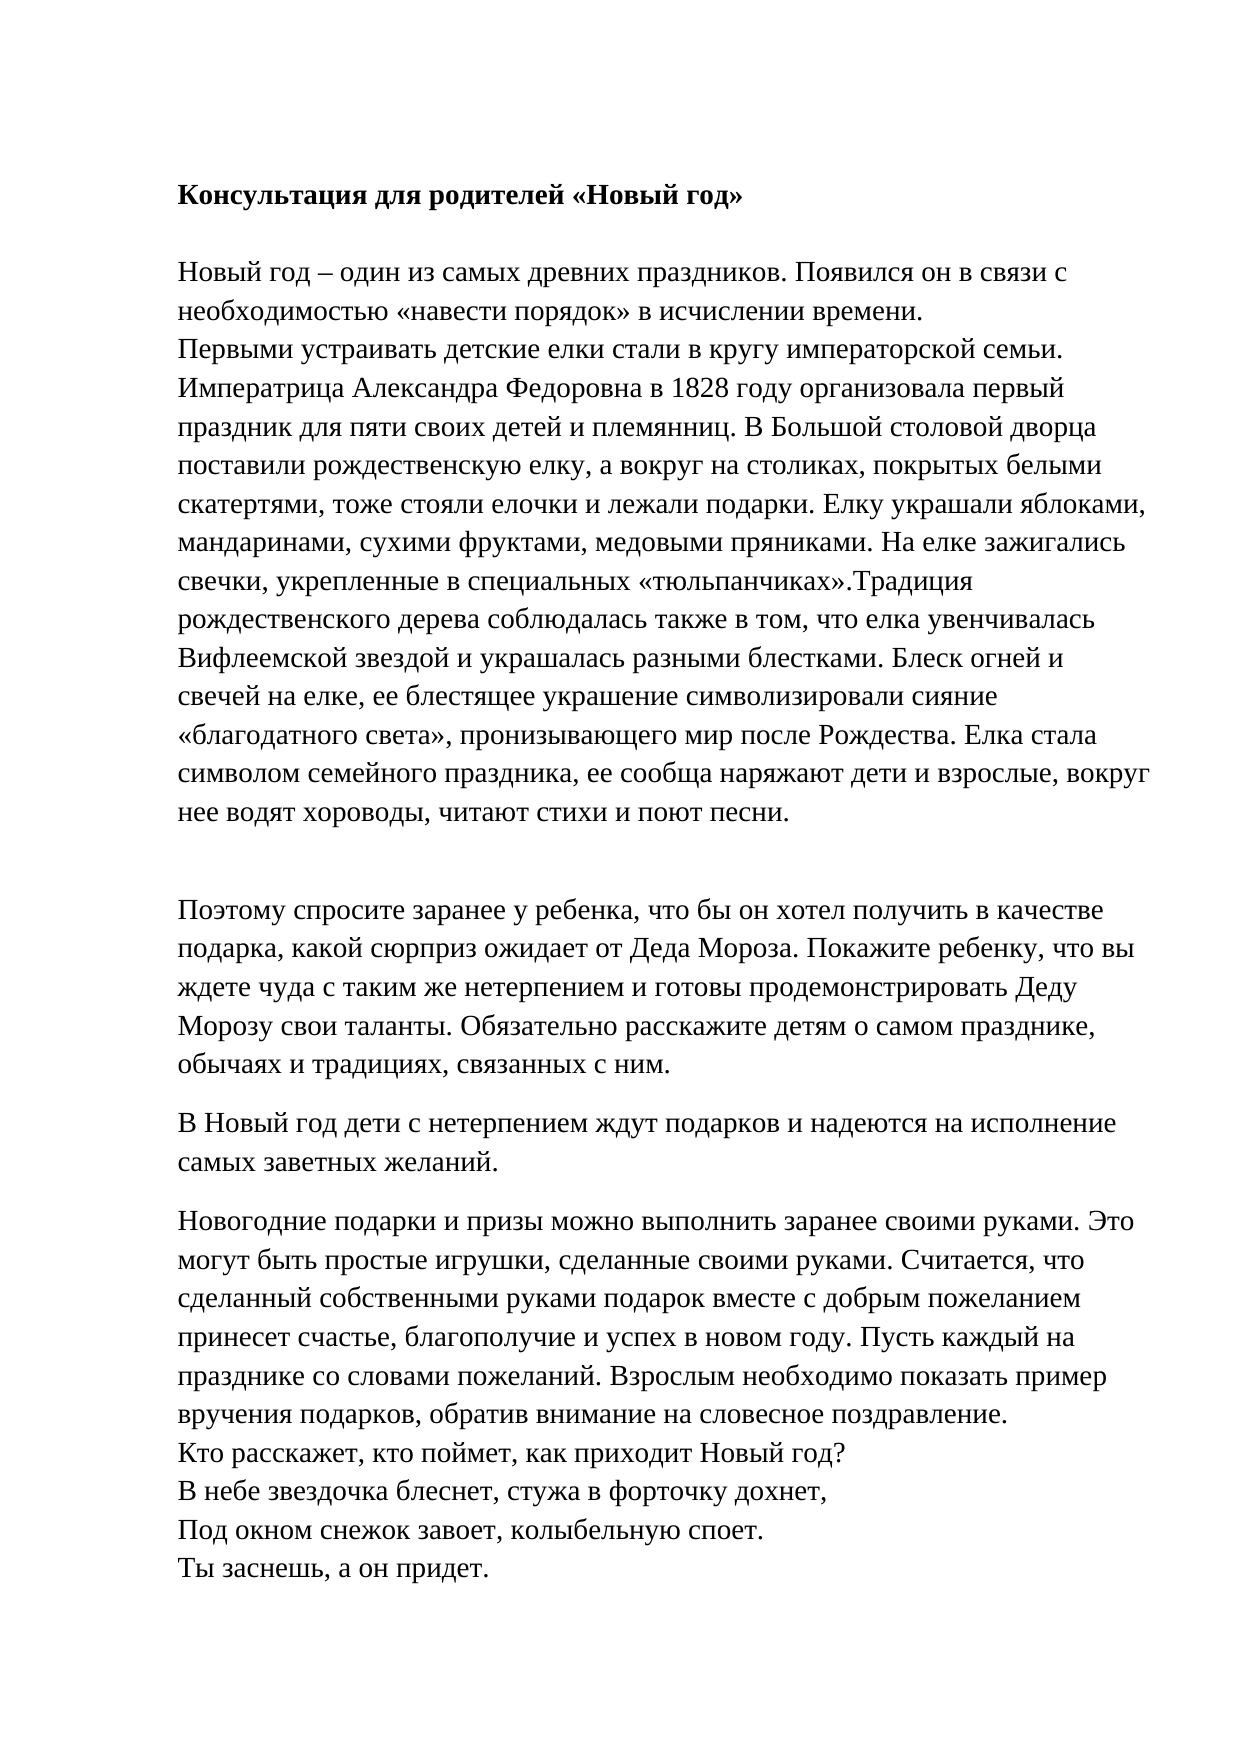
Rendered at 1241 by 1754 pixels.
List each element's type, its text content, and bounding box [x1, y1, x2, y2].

text Консультация для родителей «Новый год» [177, 177, 1152, 211]
text Первыми устраивать детские елки стали в кругу императорской семьи. Императрица Александра Федоровна в 1828 году организовала первый праздник для пяти своих детей и племянниц. В Большой столовой дворца поставили рождественскую елку, а вокруг на столиках, покрытых белыми скатертями, тоже стояли елочки и лежали подарки. Елку украшали яблоками, мандаринами, сухими фруктами, медовыми пряниками. На елке зажигались свечки, укрепленные в специальных «тюльпанчиках».Традиция рождественского дерева соблюдалась также в том, что елка увенчивалась Вифлеемской звездой и украшалась разными блестками. Блеск огней и свечей на елке, ее блестящее украшение символизировали сияние «благодатного света», пронизывающего мир после Рождества. Елка стала символом семейного праздника, ее сообща наряжают дети и взрослые, вокруг нее водят хороводы, читают стихи и поют песни. [177, 332, 1152, 828]
text Новый год – один из самых древних праздников. Появился он в связи с необходимостью «навести порядок» в исчислении времени. [177, 254, 1152, 327]
text В небе звездочка блеснет, стужа в форточку дохнет, [177, 1473, 1152, 1507]
text Под окном снежок завоет, колыбельную споет. [177, 1512, 1152, 1545]
text Ты заснешь, а он придет. [177, 1550, 1152, 1584]
text Поэтому спросите заранее у ребенка, что бы он хотел получить в качестве подарка, какой сюрприз ожидает от Деда Мороза. Покажите ребенку, что вы ждете чуда с таким же нетерпением и готовы продемонстрировать Деду Морозу свои таланты. Обязательно расскажите детям о самом празднике, обычаях и традициях, связанных с ним. [177, 892, 1152, 1080]
text В Новый год дети с нетерпением ждут подарков и надеются на исполнение самых заветных желаний. [177, 1106, 1152, 1178]
text Кто расскажет, кто поймет, как приходит Новый год? [177, 1435, 1152, 1468]
text Новогодние подарки и призы можно выполнить заранее своими руками. Это могут быть простые игрушки, сделанные своими руками. Считается, что сделанный собственными руками подарок вместе с добрым пожеланием принесет счастье, благополучие и успех в новом году. Пусть каждый на празднике со словами пожеланий. Взрослым необходимо показать пример вручения подарков, обратив внимание на словесное поздравление. [177, 1203, 1152, 1430]
